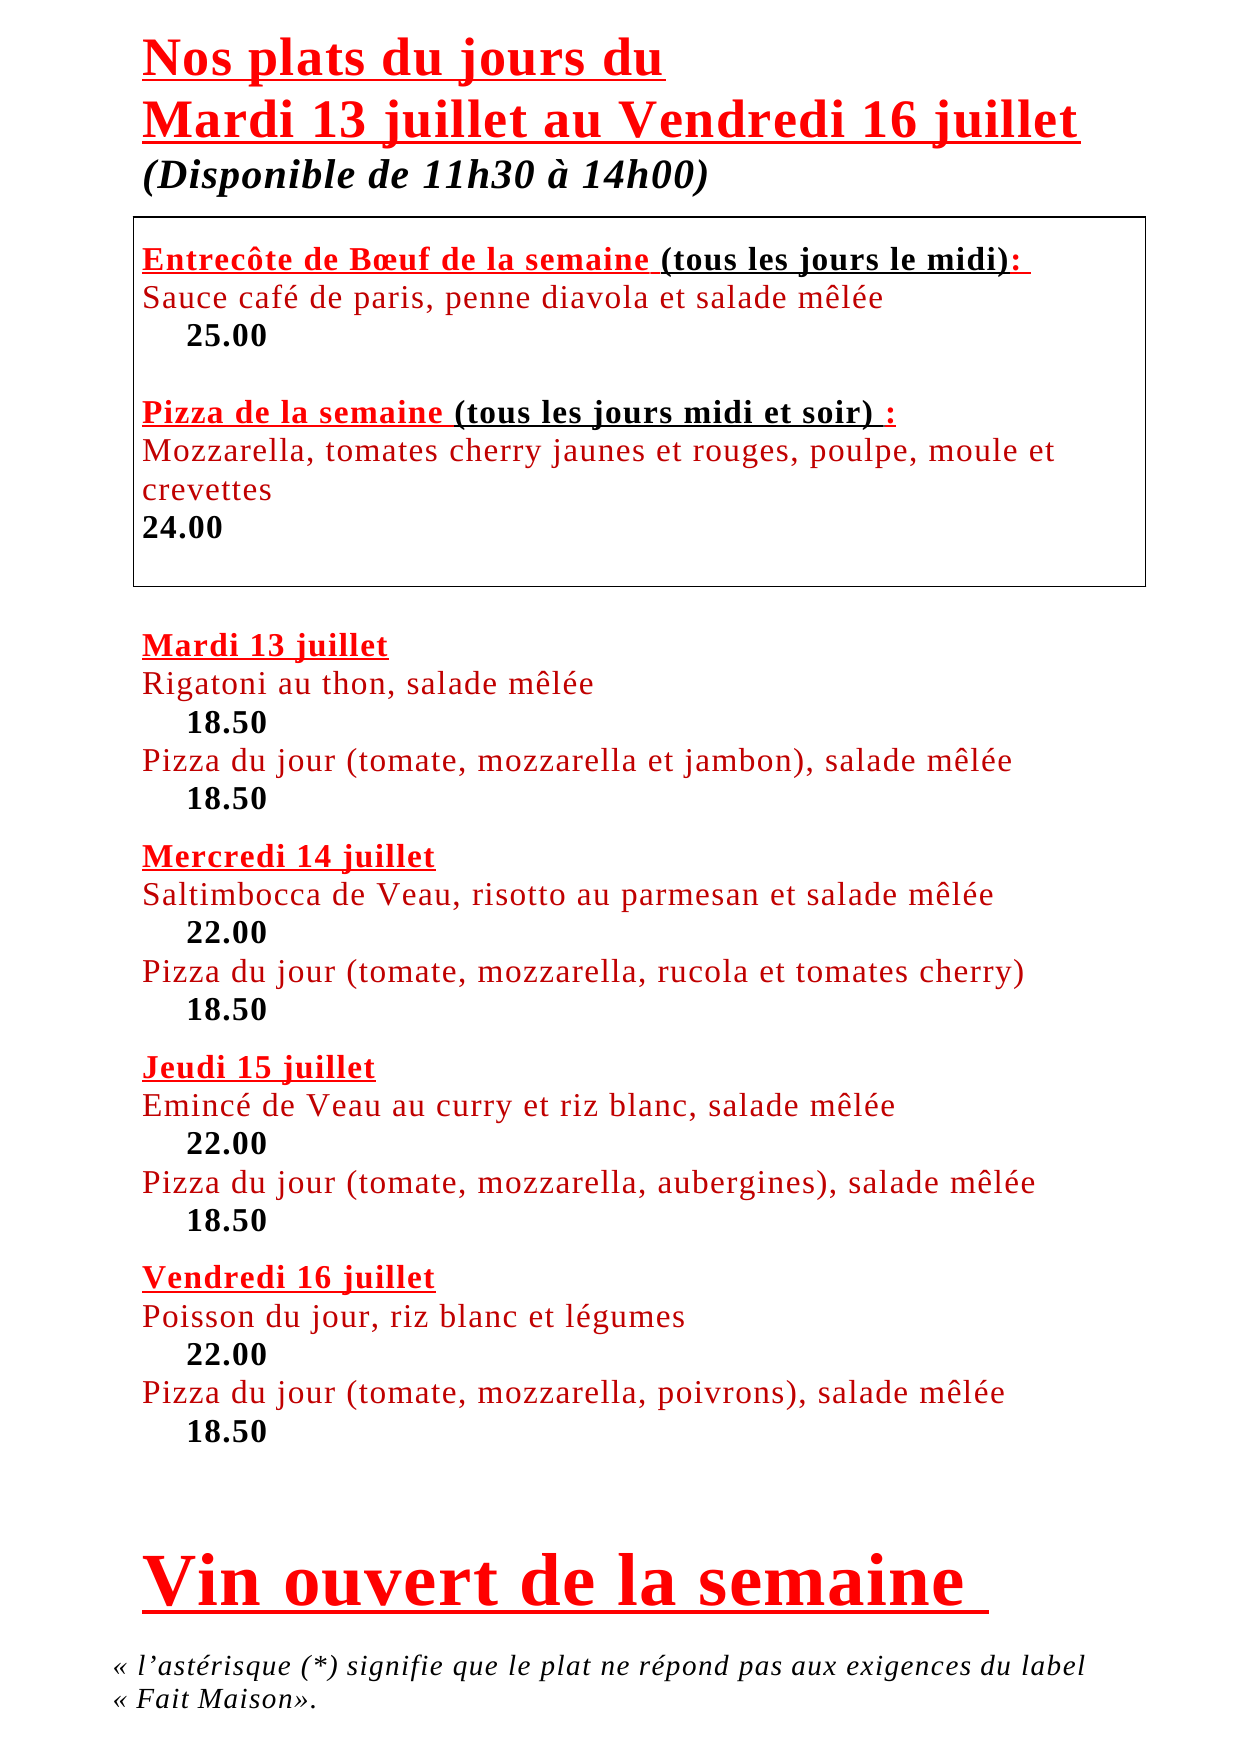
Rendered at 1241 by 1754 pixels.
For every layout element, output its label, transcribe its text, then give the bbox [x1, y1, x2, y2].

text Mardi 13 juillet [142, 625, 1137, 663]
text Jeudi 15 juillet [142, 1047, 1137, 1085]
text 24.00 [134, 504, 1145, 545]
text Pizza du jour (tomate, mozzarella, aubergines), salade mêlée 18.50 [142, 1162, 1137, 1238]
text Nos plats du jours du [142, 25, 1137, 87]
text Saltimbocca de Veau, risotto au parmesan et salade mêlée 22.00 [142, 874, 1137, 951]
text Pizza du jour (tomate, mozzarella, poivrons), salade mêlée 18.50 [142, 1373, 1137, 1449]
text Entrecôte de Bœuf de la semaine (tous les jours le midi): [134, 236, 1145, 274]
text Poisson du jour, riz blanc et légumes 22.00 [142, 1296, 1137, 1373]
text Mardi 13 juillet au Vendredi 16 juillet [142, 87, 1137, 149]
text Pizza du jour (tomate, mozzarella, rucola et tomates cherry) 18.50 [142, 951, 1137, 1028]
text Vendredi 16 juillet [142, 1258, 1137, 1296]
text Pizza de la semaine (tous les jours midi et soir) : [134, 389, 1145, 427]
text Rigatoni au thon, salade mêlée 18.50 [142, 663, 1137, 740]
text Mercredi 14 juillet [142, 836, 1137, 874]
text Pizza du jour (tomate, mozzarella et jambon), salade mêlée 18.50 [142, 740, 1137, 817]
text Sauce café de paris, penne diavola et salade mêlée 25.00 [134, 274, 1145, 354]
text Vin ouvert de la semaine [142, 1536, 1137, 1622]
text (Disponible de 11h30 à 14h00) [142, 149, 1137, 197]
text Mozzarella, tomates cherry jaunes et rouges, poulpe, moule et crevettes [134, 427, 1145, 504]
text Emincé de Veau au curry et riz blanc, salade mêlée 22.00 [142, 1085, 1137, 1162]
